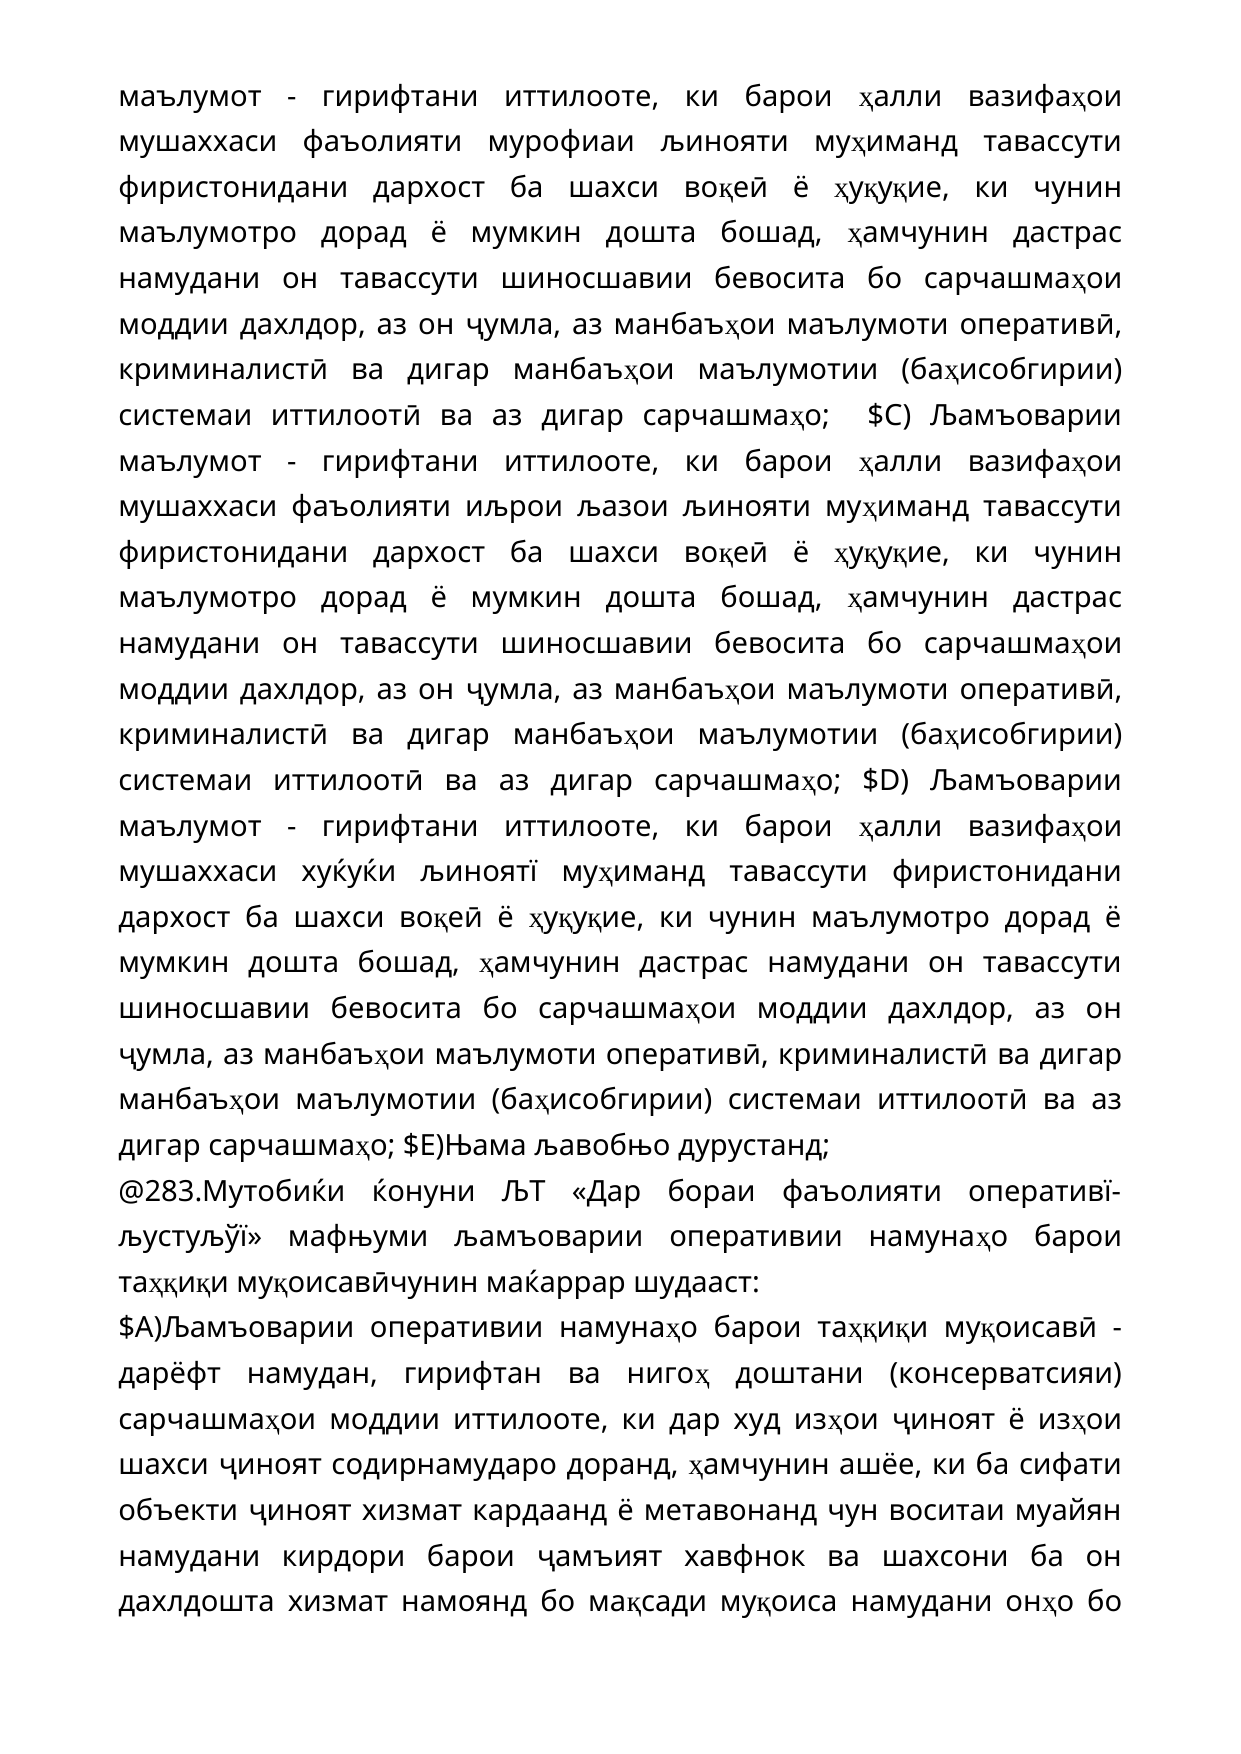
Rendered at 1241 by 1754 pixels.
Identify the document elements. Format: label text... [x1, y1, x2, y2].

text @283.Мутобиќи ќонуни ЉТ «Дар бораи фаъолияти оперативї-љустуљўї» мафњуми љамъоварии оперативии намунаҳо барои таҳқиқи муқоисавӣчунин маќаррар шудааст: [118, 1170, 1122, 1301]
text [118, 75, 1122, 1164]
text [118, 1307, 1122, 1620]
